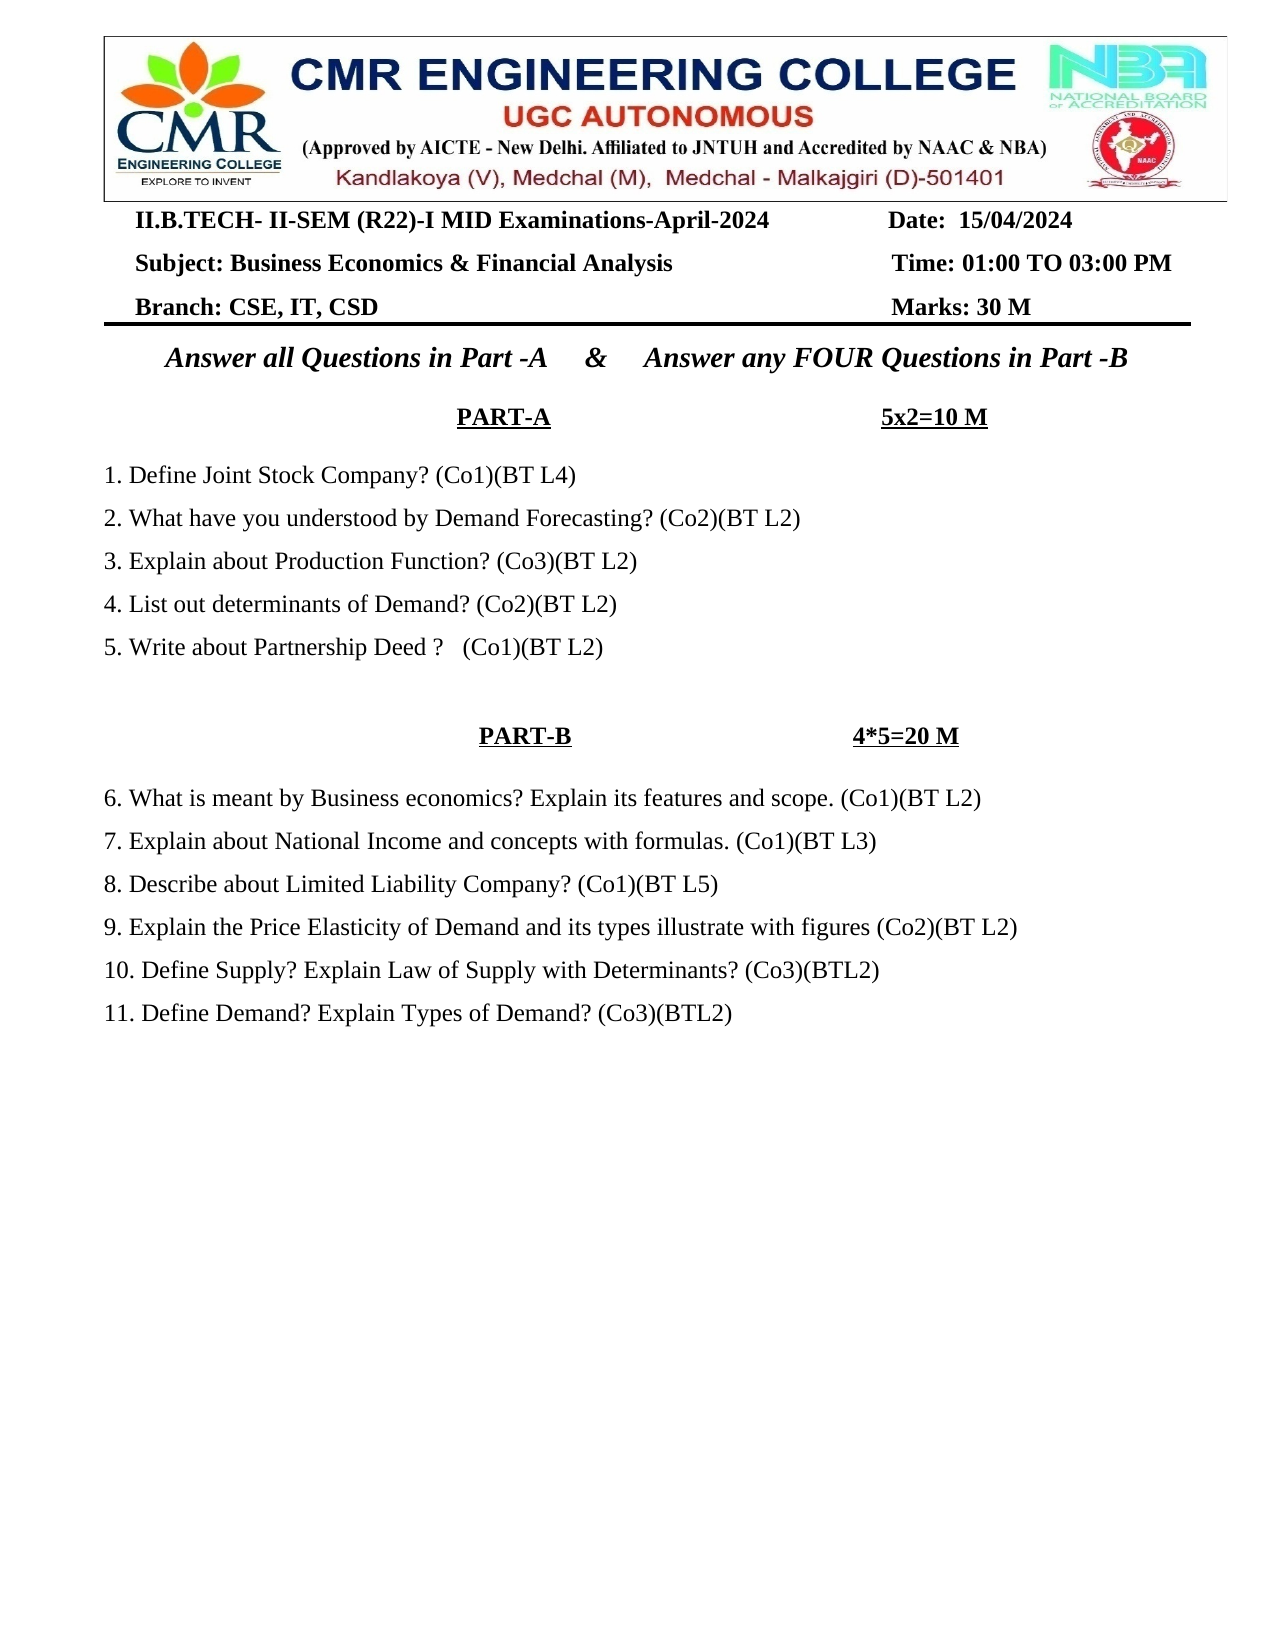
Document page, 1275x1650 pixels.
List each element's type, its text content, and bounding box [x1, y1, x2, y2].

text PART-B 4*5=20 M [403, 718, 1191, 751]
text 6. What is meant by Business economics? Explain its features and scope. (Co1)(BT L2) [103, 783, 1191, 811]
text 3. Explain about Production Function? (Co3)(BT L2) [103, 546, 1191, 575]
text II.B.TECH- II-SEM (R22)-I MID Examinations-April-2024 Date: 15/04/2024 [103, 205, 1219, 234]
subtitle Answer all Questions in Part -A & Answer any FOUR Questions in Part -B [103, 340, 1191, 373]
text Subject: Business Economics & Financial Analysis Time: 01:00 TO 03:00 PM [103, 248, 1219, 277]
text 10. Define Supply? Explain Law of Supply with Determinants? (Co3)(BTL2) [103, 955, 1191, 984]
text Branch: CSE, IT, CSD Marks: 30 M [103, 292, 1191, 326]
text 9. Explain the Price Elasticity of Demand and its types illustrate with figures (Co2)(BT L2) [103, 912, 1191, 941]
text 1. Define Joint Stock Company? (Co1)(BT L4) [103, 460, 1191, 488]
text 7. Explain about National Income and concepts with formulas. (Co1)(BT L3) [103, 826, 1191, 854]
text 5. Write about Partnership Deed ? (Co1)(BT L2) [103, 632, 1191, 661]
text 11. Define Demand? Explain Types of Demand? (Co3)(BTL2) [103, 998, 1191, 1027]
picture [103, 36, 1228, 202]
subtitle PART-A 5x2=10 M [103, 402, 1191, 431]
text 4. List out determinants of Demand? (Co2)(BT L2) [103, 589, 1191, 618]
text 8. Describe about Limited Liability Company? (Co1)(BT L5) [103, 869, 1191, 898]
text 2. What have you understood by Demand Forecasting? (Co2)(BT L2) [103, 503, 1191, 532]
